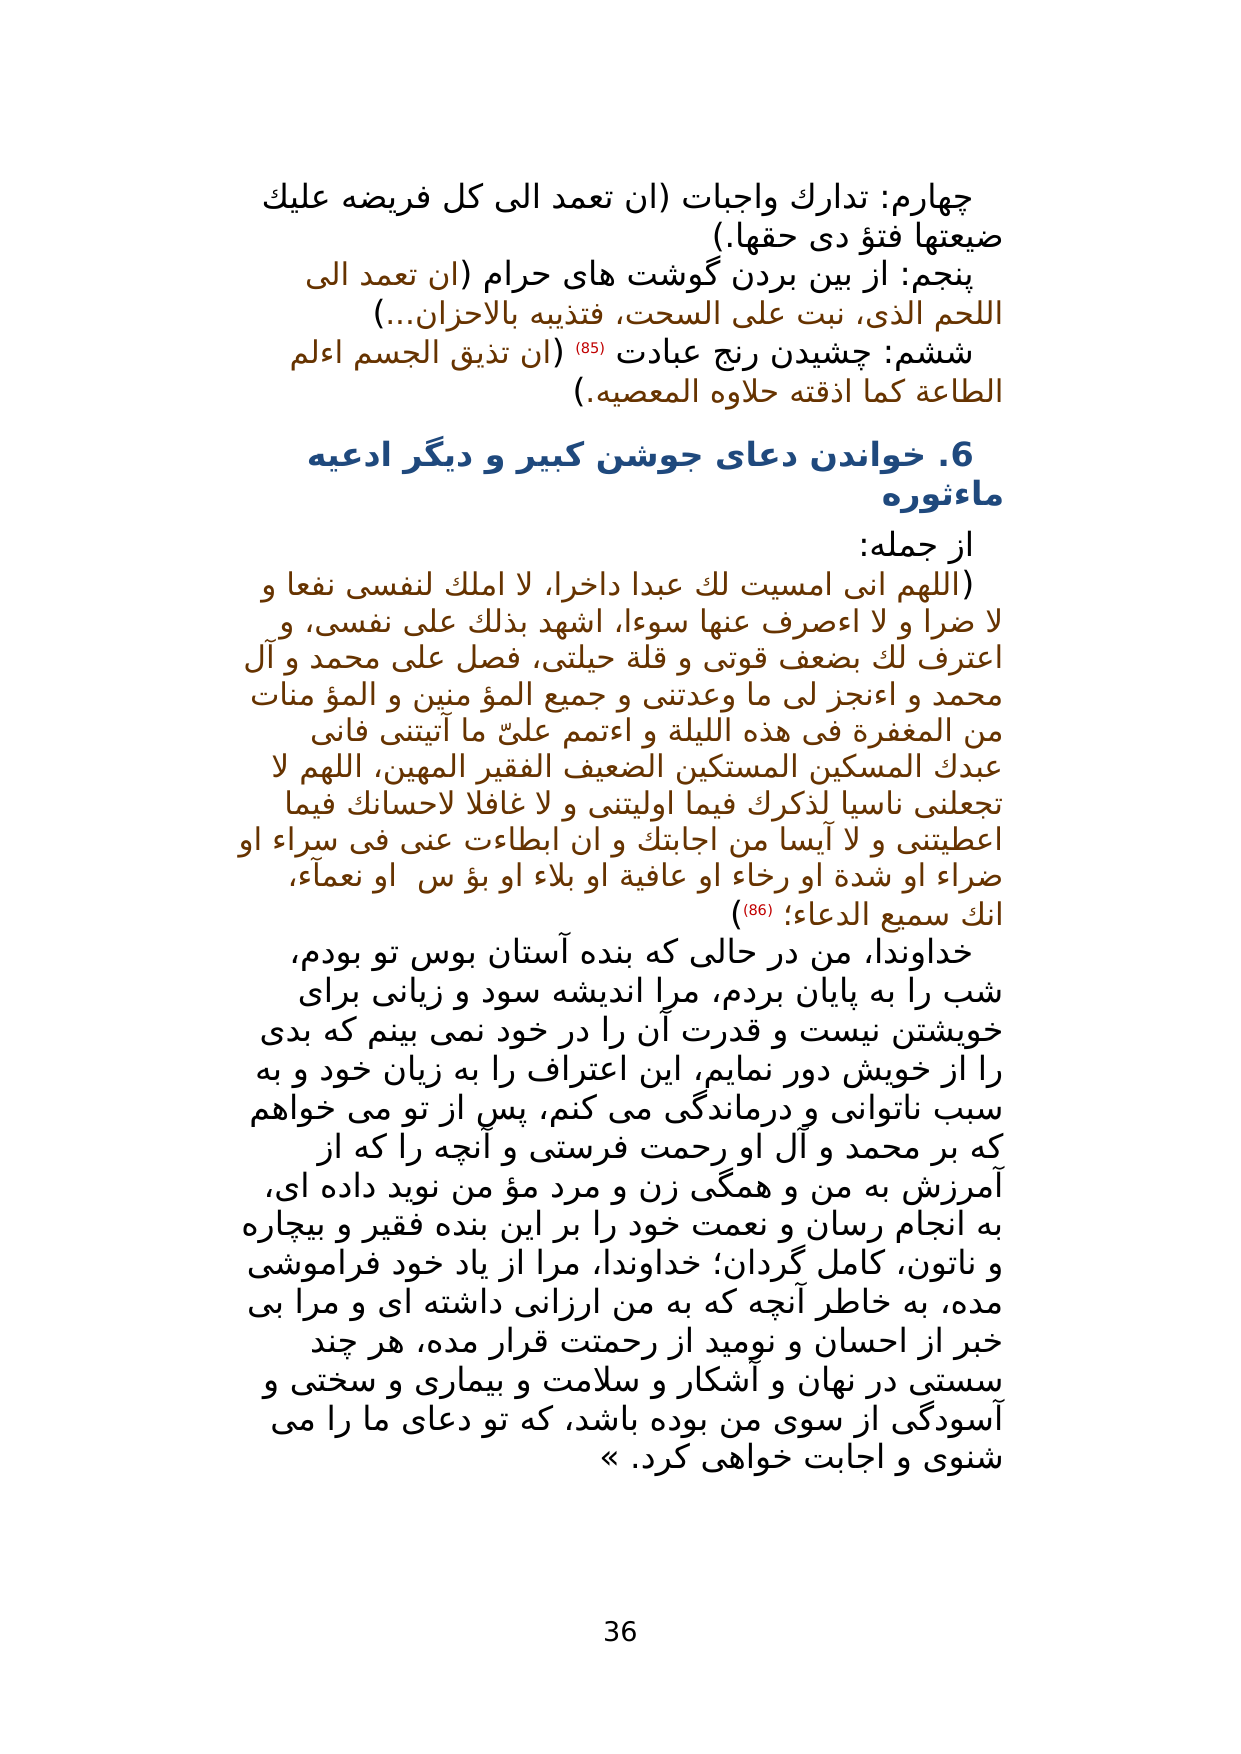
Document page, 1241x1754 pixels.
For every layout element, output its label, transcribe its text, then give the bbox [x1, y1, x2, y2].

text پنجم: از بين بردن گوشت هاى حرام (ان تعمد الى اللحم الذى، نبت على السحت، فتذيبه بالاحزان...) [236, 255, 1004, 333]
text چهارم: تدارك واجبات (ان تعمد الى كل فريضه عليك ضيعتها فتؤ دى حقها.) [236, 177, 1004, 255]
subtitle 6. خواندن دعاى جوشن كبير و ديگر ادعيه ماءثوره [236, 435, 1004, 513]
text (اللهم انى امسيت لك عبدا داخرا، لا املك لنفسى نفعا و لا ضرا و لا اءصرف عنها سوءا، اشهد بذلك على نفسى، و اعترف لك بضعف قوتى و قلة حيلتى، فصل على محمد و آل محمد و اءنجز لى ما وعدتنى و جميع المؤ منين و المؤ منات من المغفرة فى هذه الليلة و اءتمم علىّ ما آتيتنى فانى عبدك المسكين المستكين الضعيف الفقير المهين، اللهم لا تجعلنى ناسيا لذكرك فيما اوليتنى و لا غافلا لاحسانك فيما اعطيتنى و لا آيسا من اجابتك و ان ابطاءت عنى فى سراء او ضراء او شدة او رخاء او عافية او بلاء او بؤ س ‍ او نعمآء، انك سميع الدعاء؛ (86)) [236, 564, 1004, 933]
text از جمله: [236, 526, 1004, 564]
text خداوندا، من در حالى كه بنده آستان بوس تو بودم، شب را به پايان بردم، مرا انديشه سود و زيانى براى خويشتن نيست و قدرت آن را در خود نمى بينم كه بدى را از خويش دور نمايم، اين اعتراف را به زيان خود و به سبب ناتوانى و درماندگى مى كنم، پس از تو مى خواهم كه بر محمد و آل او رحمت فرستى و آنچه را كه از آمرزش به من و همگى زن و مرد مؤ من نويد داده اى، به انجام رسان و نعمت خود را بر اين بنده فقير و بيچاره و ناتون، كامل گردان؛ خداوندا، مرا از ياد خود فراموشى مده، به خاطر آنچه كه به من ارزانى داشته اى و مرا بى خبر از احسان و نوميد از رحمتت قرار مده، هر چند سستى در نهان و آشكار و سلامت و بيمارى و سختى و آسودگى از سوى من بوده باشد، كه تو دعاى ما را مى شنوى و اجابت خواهى كرد. » [236, 933, 1004, 1477]
text ششم: چشيدن رنج عبادت (85) (ان تذيق الجسم اءلم الطاعة كما اذقته حلاوه المعصيه.) [236, 333, 1004, 410]
